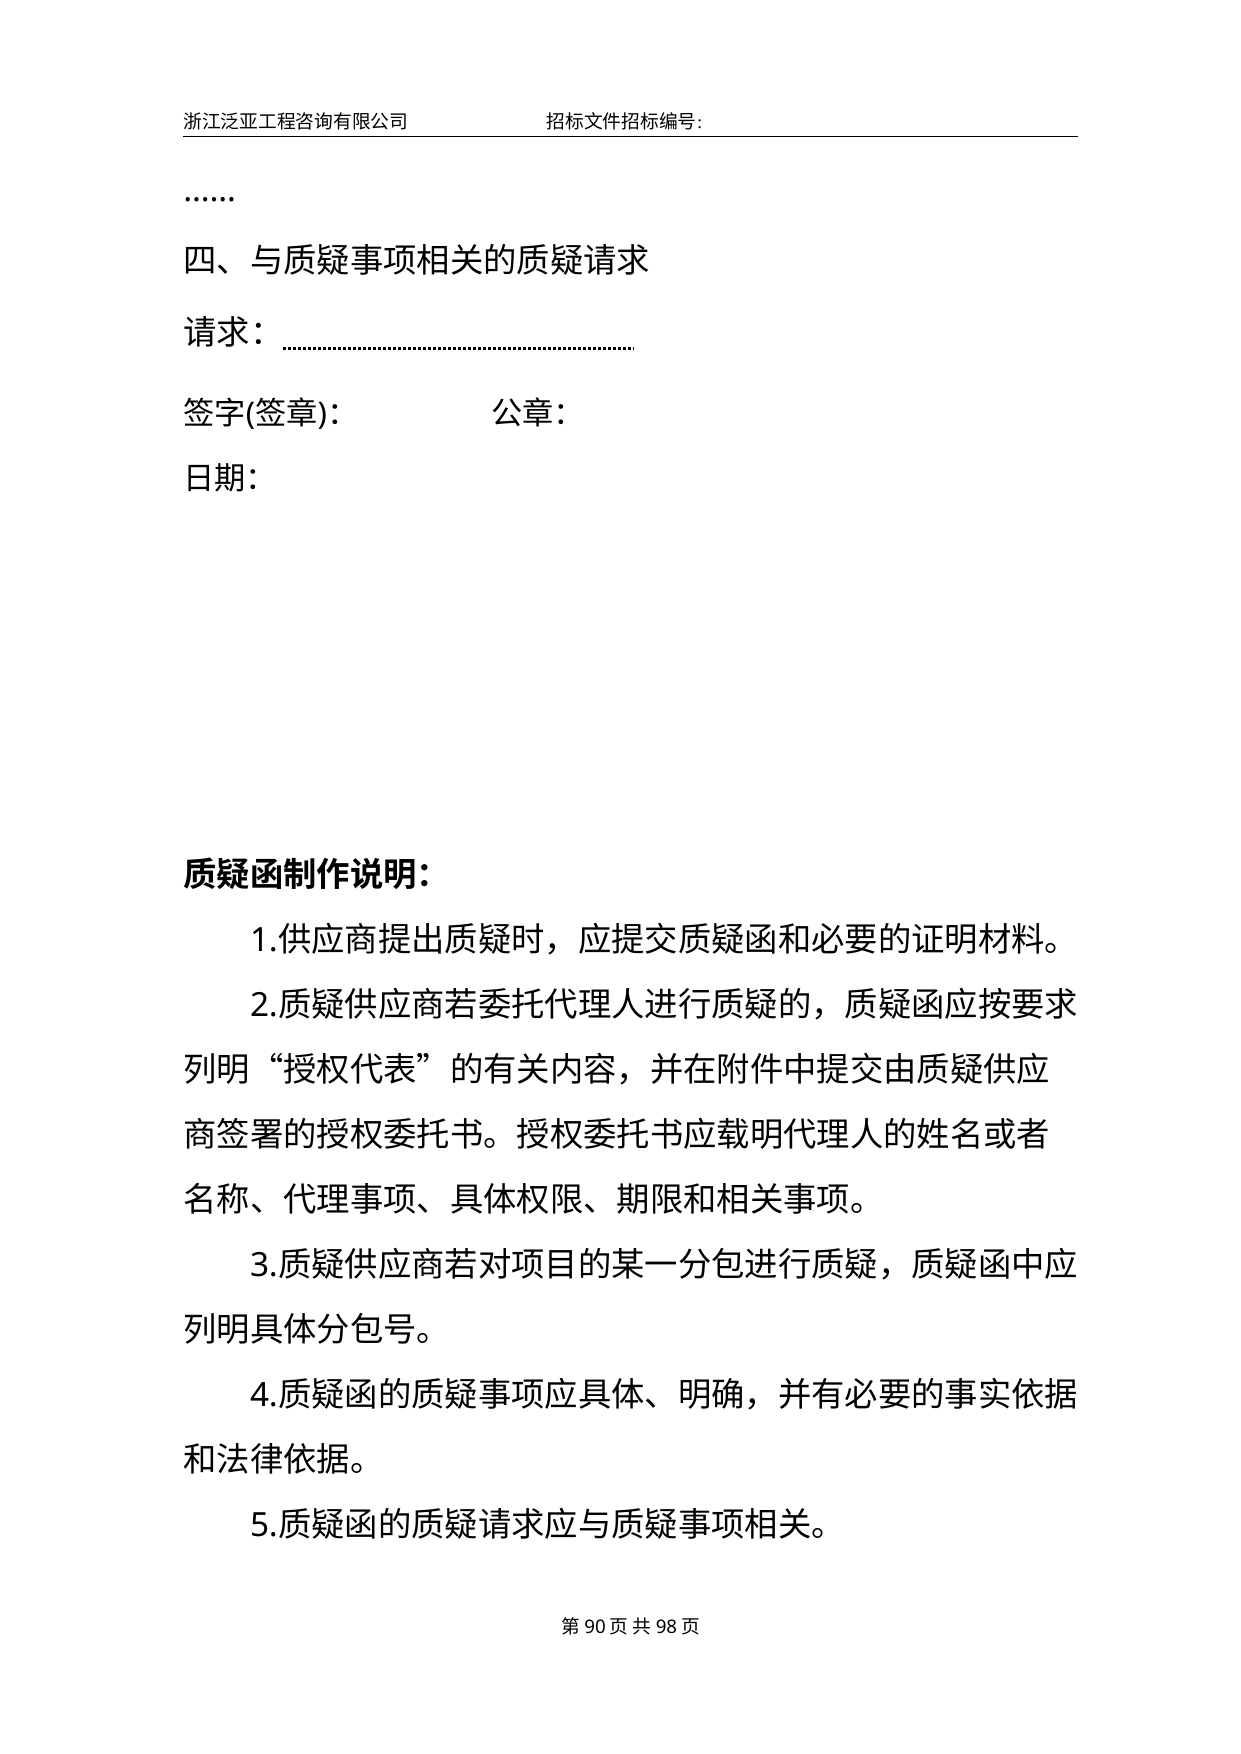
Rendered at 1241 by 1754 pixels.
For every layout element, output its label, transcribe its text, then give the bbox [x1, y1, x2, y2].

text 5.质疑函的质疑请求应与质疑事项相关。 [183, 1489, 1078, 1554]
text 日期： [183, 443, 1078, 508]
text 签字(签章)： 公章： [183, 378, 1078, 443]
text 3.质疑供应商若对项目的某一分包进行质疑，质疑函中应列明具体分包号。 [183, 1229, 1078, 1359]
text 质疑函制作说明： [183, 839, 1078, 904]
text …… [183, 166, 1078, 211]
text 1.供应商提出质疑时，应提交质疑函和必要的证明材料。 [183, 904, 1078, 969]
text 请求： [183, 306, 1078, 354]
text 2.质疑供应商若委托代理人进行质疑的，质疑函应按要求列明“授权代表”的有关内容，并在附件中提交由质疑供应商签署的授权委托书。授权委托书应载明代理人的姓名或者名称、代理事项、具体权限、期限和相关事项。 [183, 969, 1078, 1229]
text 四、与质疑事项相关的质疑请求 [183, 234, 1078, 282]
text 4.质疑函的质疑事项应具体、明确，并有必要的事实依据和法律依据。 [183, 1359, 1078, 1489]
